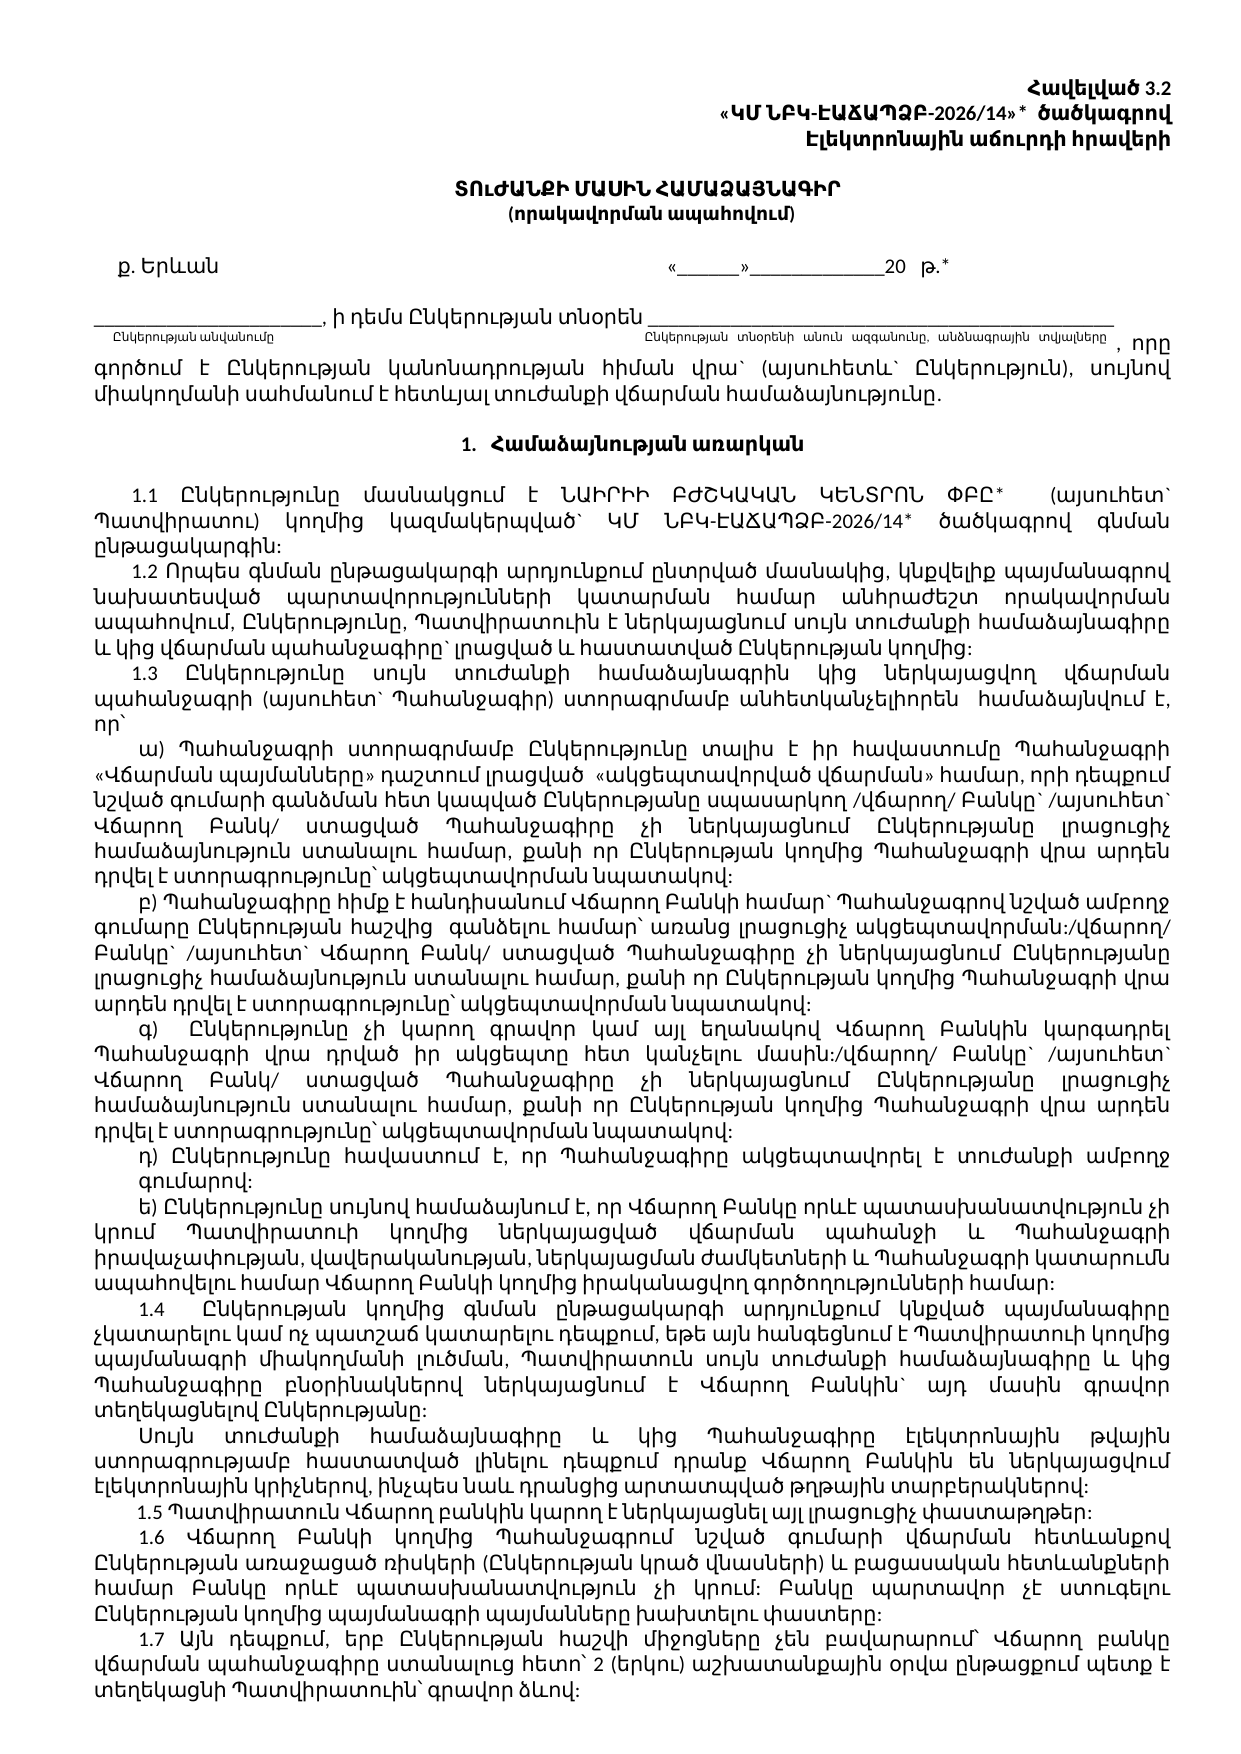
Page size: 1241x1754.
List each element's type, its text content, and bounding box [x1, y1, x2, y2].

text դ) Ընկերությունը հավաստում է, որ Պահանջագիրը ակցեպտավորել է տուժանքի ամբողջ գումարով: [138, 1143, 1171, 1194]
text 1.2 Որպես գնման ընթացակարգի արդյունքում ընտրված մասնակից, կնքվելիք պայմանագրով նախատեսված պարտավորությունների կատարման համար անհրաժեշտ որակավորման ապահովում, Ընկերությունը, Պատվիրատուին է ներկայացնում սույն տուժանքի համաձայնագիրը և կից վճարման պահանջագիրը` լրացված և հաստատված Ընկերության կողմից: [94, 559, 1171, 660]
text ա) Պահանջագրի ստորագրմամբ Ընկերությունը տալիս է իր հավաստումը Պահանջագրի «Վճարման պայմանները» դաշտում լրացված «ակցեպտավորված վճարման» համար, որի դեպքում նշված գումարի գանձման հետ կապված Ընկերությանը սպասարկող /վճարող/ Բանկը` /այսուհետ` Վճարող Բանկ/ ստացված Պահանջագիրը չի ներկայացնում Ընկերությանը լրացուցիչ համաձայնություն ստանալու համար, քանի որ Ընկերության կողմից Պահանջագրի վրա արդեն դրվել է ստորագրությունը՝ ակցեպտավորման նպատակով: [94, 737, 1171, 889]
text ե) Ընկերությունը սույնով համաձայնում է, որ Վճարող Բանկը որևէ պատասխանատվություն չի կրում Պատվիրատուի կողմից ներկայացված վճարման պահանջի և Պահանջագրի իրավաչափության, վավերականության, ներկայացման ժամկետների և Պահանջագրի կատարումն ապահովելու համար Վճարող Բանկի կողմից իրականացվող գործողությունների համար: [94, 1194, 1171, 1296]
text Սույն տուժանքի համաձայնագիրը և կից Պահանջագիրը էլեկտրոնային թվային ստորագրությամբ հաստատված լինելու դեպքում դրանք Վճարող Բանկին են ներկայացվում էլեկտրոնային կրիչներով, ինչպես նաև դրանցից արտատպված թղթային տարբերակներով: [94, 1423, 1171, 1499]
text Էլեկտրոնային աճուրդի հրավերի [94, 126, 1171, 151]
text ______________________, ի դեմս Ընկերության տնօրեն _____________________________________________ [94, 304, 1171, 330]
text ք. Երևան «______»_____________20 թ.* [94, 254, 1171, 279]
text ՏՈւԺԱՆՔԻ ՄԱՍԻՆ ՀԱՄԱՁԱՅՆԱԳԻՐ [94, 177, 1171, 202]
text Հավելված 3.2 [94, 75, 1171, 100]
text գ) Ընկերությունը չի կարող գրավոր կամ այլ եղանակով Վճարող Բանկին կարգադրել Պահանջագրի վրա դրված իր ակցեպտը հետ կանչելու մասին:/վճարող/ Բանկը` /այսուհետ` Վճարող Բանկ/ ստացված Պահանջագիրը չի ներկայացնում Ընկերությանը լրացուցիչ համաձայնություն ստանալու համար, քանի որ Ընկերության կողմից Պահանջագրի վրա արդեն դրվել է ստորագրությունը՝ ակցեպտավորման նպատակով: [94, 1016, 1171, 1143]
text բ) Պահանջագիրը հիմք է հանդիսանում Վճարող Բանկի համար` Պահանջագրով նշված ամբողջ գումարը Ընկերության հաշվից գանձելու համար՝ առանց լրացուցիչ ակցեպտավորման:/վճարող/ Բանկը` /այսուհետ` Վճարող Բանկ/ ստացված Պահանջագիրը չի ներկայացնում Ընկերությանը լրացուցիչ համաձայնություն ստանալու համար, քանի որ Ընկերության կողմից Պահանջագրի վրա արդեն դրվել է ստորագրությունը՝ ակցեպտավորման նպատակով: [94, 889, 1171, 1016]
text Ընկերության անվանումը Ընկերության տնօրենի անուն ազգանունը, անձնագրային տվյալները , որը գործում է Ընկերության կանոնադրության հիման վրա` (այսուհետև` Ընկերություն), սույնով միակողմանի սահմանում է հետևյալ տուժանքի վճարման համաձայնությունը. [94, 330, 1171, 406]
text 1.1 Ընկերությունը մասնակցում է ՆԱԻՐԻԻ ԲԺՇԿԱԿԱՆ ԿԵՆՏՐՈՆ ՓԲԸ* (այսուհետ` Պատվիրատու) կողմից կազմակերպված` ԿՄ ՆԲԿ-ԷԱՃԱՊՁԲ-2026/14* ծածկագրով գնման ընթացակարգին: [94, 482, 1171, 559]
text 1.4 Ընկերության կողմից գնման ընթացակարգի արդյունքում կնքված պայմանագիրը չկատարելու կամ ոչ պատշաճ կատարելու դեպքում, եթե այն հանգեցնում է Պատվիրատուի կողմից պայմանագրի միակողմանի լուծման, Պատվիրատուն սույն տուժանքի համաձայնագիրը և կից Պահանջագիրը բնօրինակներով ներկայացնում է Վճարող Բանկին` այդ մասին գրավոր տեղեկացնելով Ընկերությանը: [94, 1296, 1171, 1423]
text 1.7 Այն դեպքում, երբ Ընկերության հաշվի միջոցները չեն բավարարում՝ Վճարող բանկը վճարման պահանջագիրը ստանալուց հետո՝ 2 (երկու) աշխատանքային օրվա ընթացքում պետք է տեղեկացնի Պատվիրատուին՝ գրավոր ձևով: [94, 1626, 1171, 1702]
text (որակավորման ապահովում) [94, 202, 1171, 225]
text 1. Համաձայնության առարկան [94, 432, 1171, 457]
text 1.6 Վճարող Բանկի կողմից Պահանջագրում նշված գումարի վճարման հետևանքով Ընկերության առաջացած ռիսկերի (Ընկերության կրած վնասների) և բացասական հետևանքների համար Բանկը որևէ պատասխանատվություն չի կրում: Բանկը պարտավոր չէ ստուգելու Ընկերության կողմից պայմանագրի պայմանները խախտելու փաստերը: [94, 1524, 1171, 1626]
text «ԿՄ ՆԲԿ-ԷԱՃԱՊՁԲ-2026/14»* ծածկագրով [94, 100, 1171, 126]
text 1.5 Պատվիրատուն Վճարող բանկին կարող է ներկայացնել այլ լրացուցիչ փաստաթղթեր: [94, 1499, 1171, 1524]
text 1.3 Ընկերությունը սույն տուժանքի համաձայնագրին կից ներկայացվող վճարման պահանջագրի (այսուհետ` Պահանջագիր) ստորագրմամբ անհետկանչելիորեն համաձայնվում է, որ՝ [94, 660, 1171, 737]
